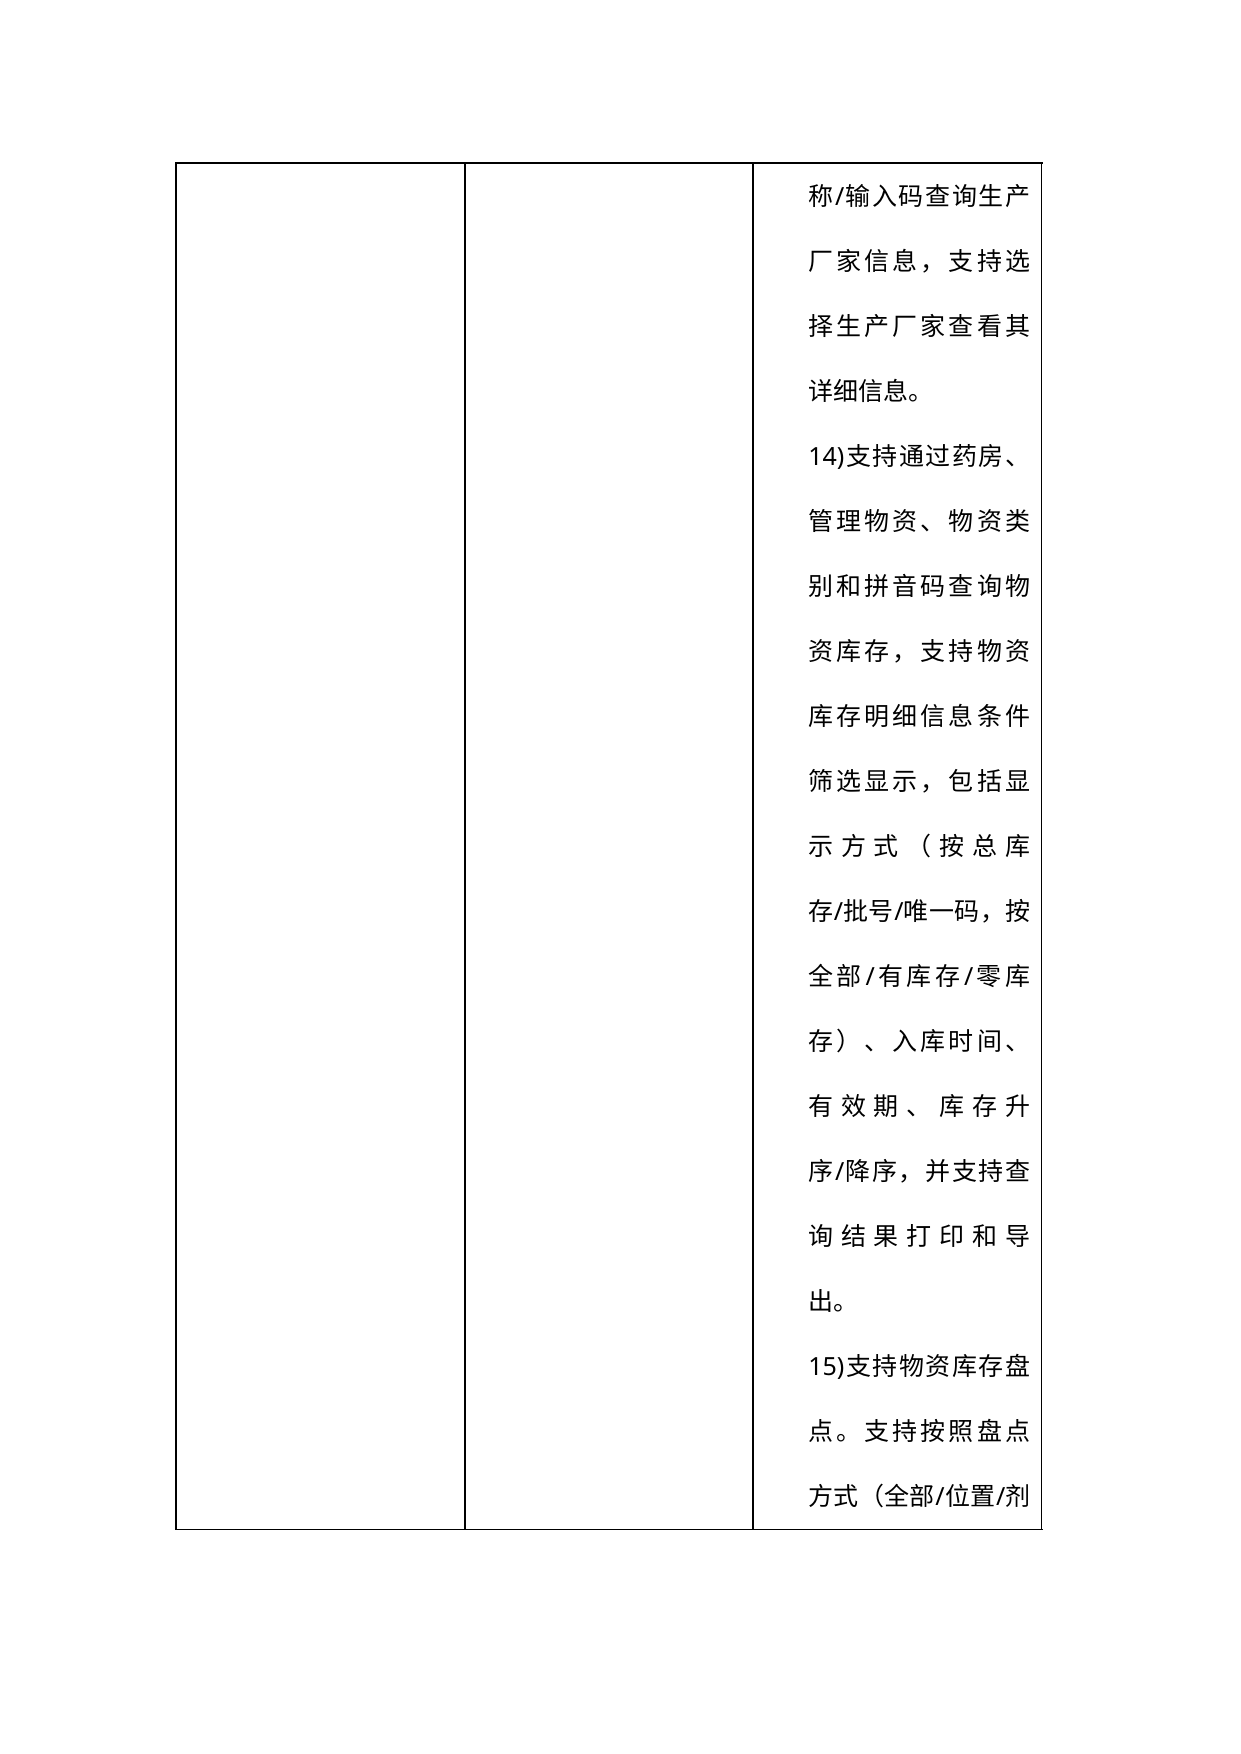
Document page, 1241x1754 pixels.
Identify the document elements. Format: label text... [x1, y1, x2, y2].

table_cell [754, 164, 1041, 1528]
table_cell 2 [177, 164, 464, 1528]
table_cell [466, 164, 752, 1528]
